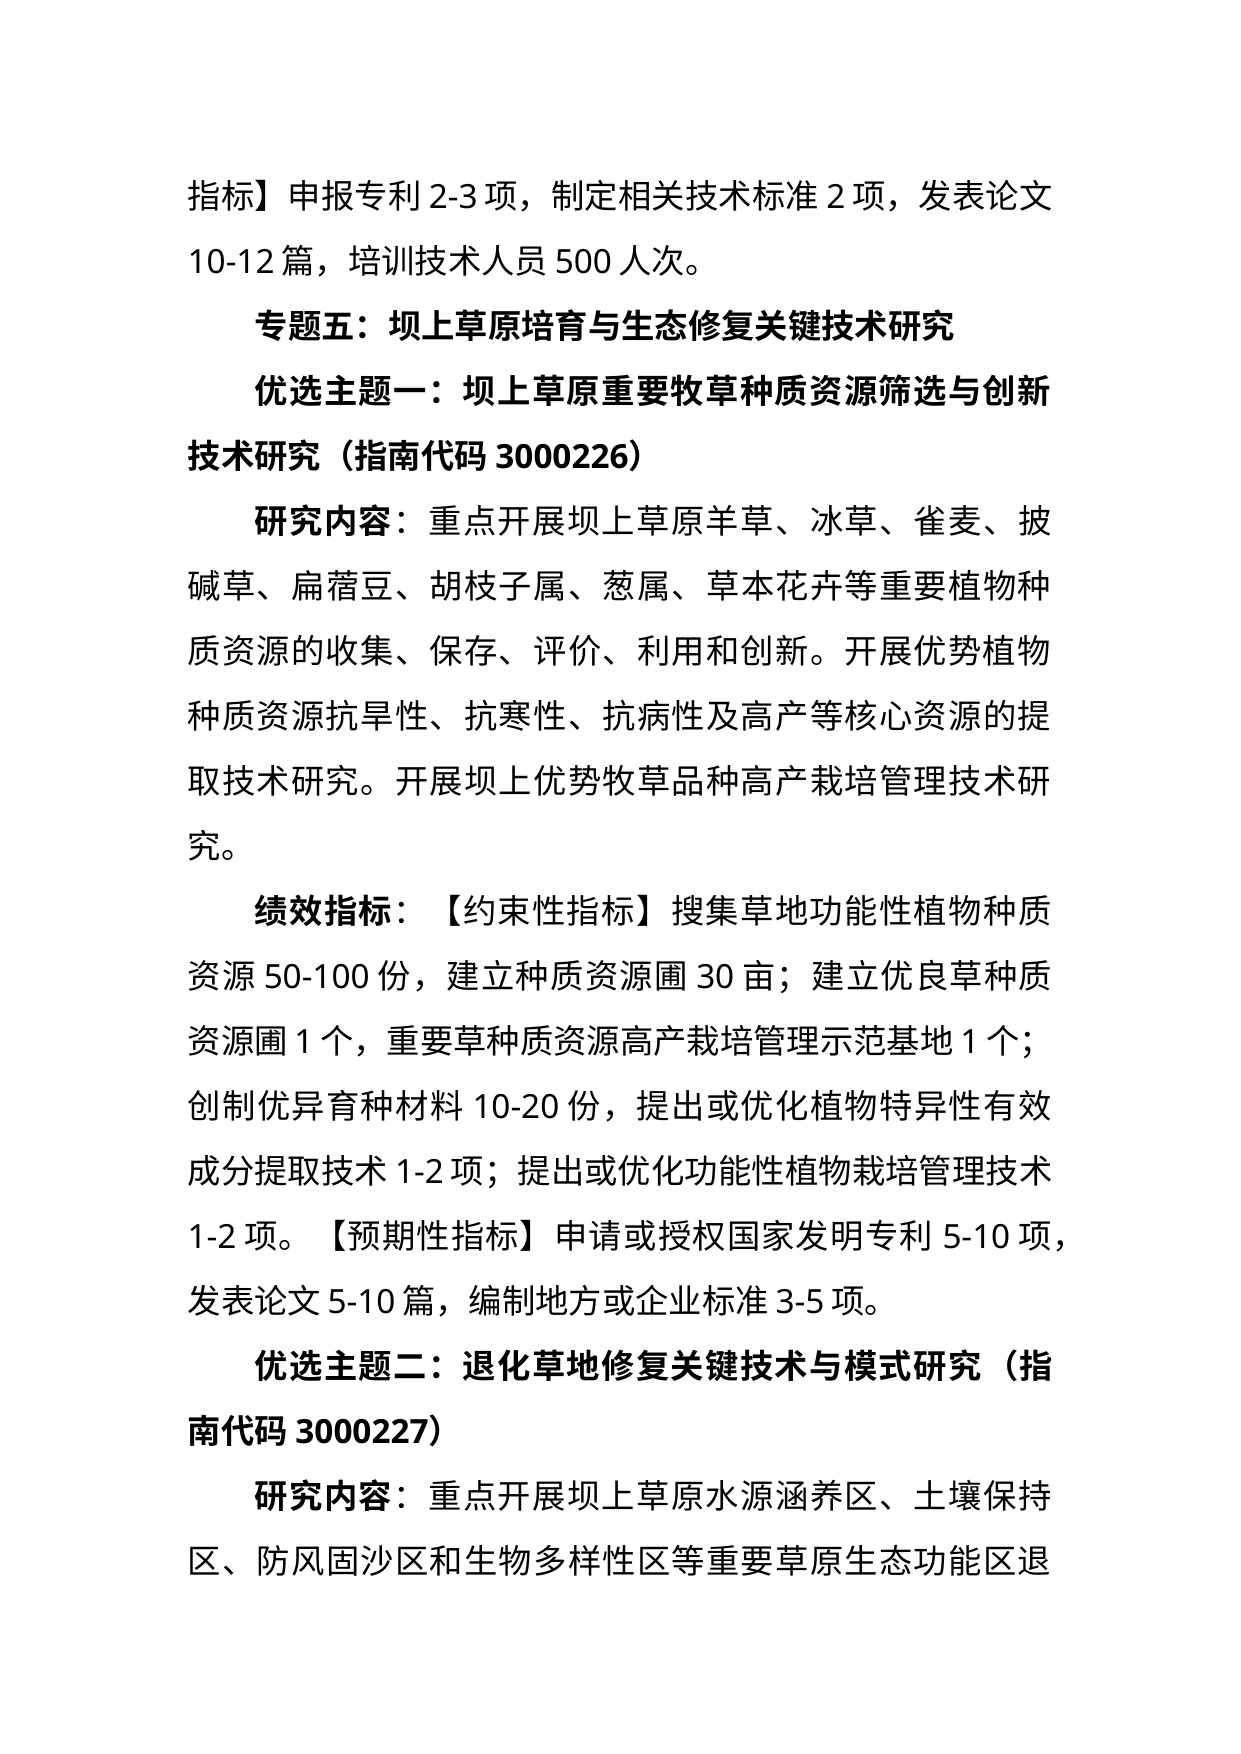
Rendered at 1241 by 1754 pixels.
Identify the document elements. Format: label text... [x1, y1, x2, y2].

text 优选主题一：坝上草原重要牧草种质资源筛选与创新技术研究（指南代码 3000226） [187, 357, 1053, 487]
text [187, 1462, 1053, 1592]
text 绩效指标：【约束性指标】搜集草地功能性植物种质资源50-100份，建立种质资源圃30亩；建立优良草种质资源圃1个，重要草种质资源高产栽培管理示范基地1个；创制优异育种材料10-20份，提出或优化植物特异性有效成分提取技术1-2项；提出或优化功能性植物栽培管理技术1-2项。【预期性指标】申请或授权国家发明专利5-10项，发表论文5-10篇，编制地方或企业标准3-5项。 [187, 877, 1053, 1332]
text 优选主题二：退化草地修复关键技术与模式研究（指南代码 3000227） [187, 1332, 1053, 1462]
text 专题五：坝上草原培育与生态修复关键技术研究 [187, 292, 1053, 357]
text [187, 162, 1053, 292]
text 研究内容：重点开展坝上草原羊草、冰草、雀麦、披碱草、扁蓿豆、胡枝子属、葱属、草本花卉等重要植物种质资源的收集、保存、评价、利用和创新。开展优势植物种质资源抗旱性、抗寒性、抗病性及高产等核心资源的提取技术研究。开展坝上优势牧草品种高产栽培管理技术研究。 [187, 487, 1053, 877]
